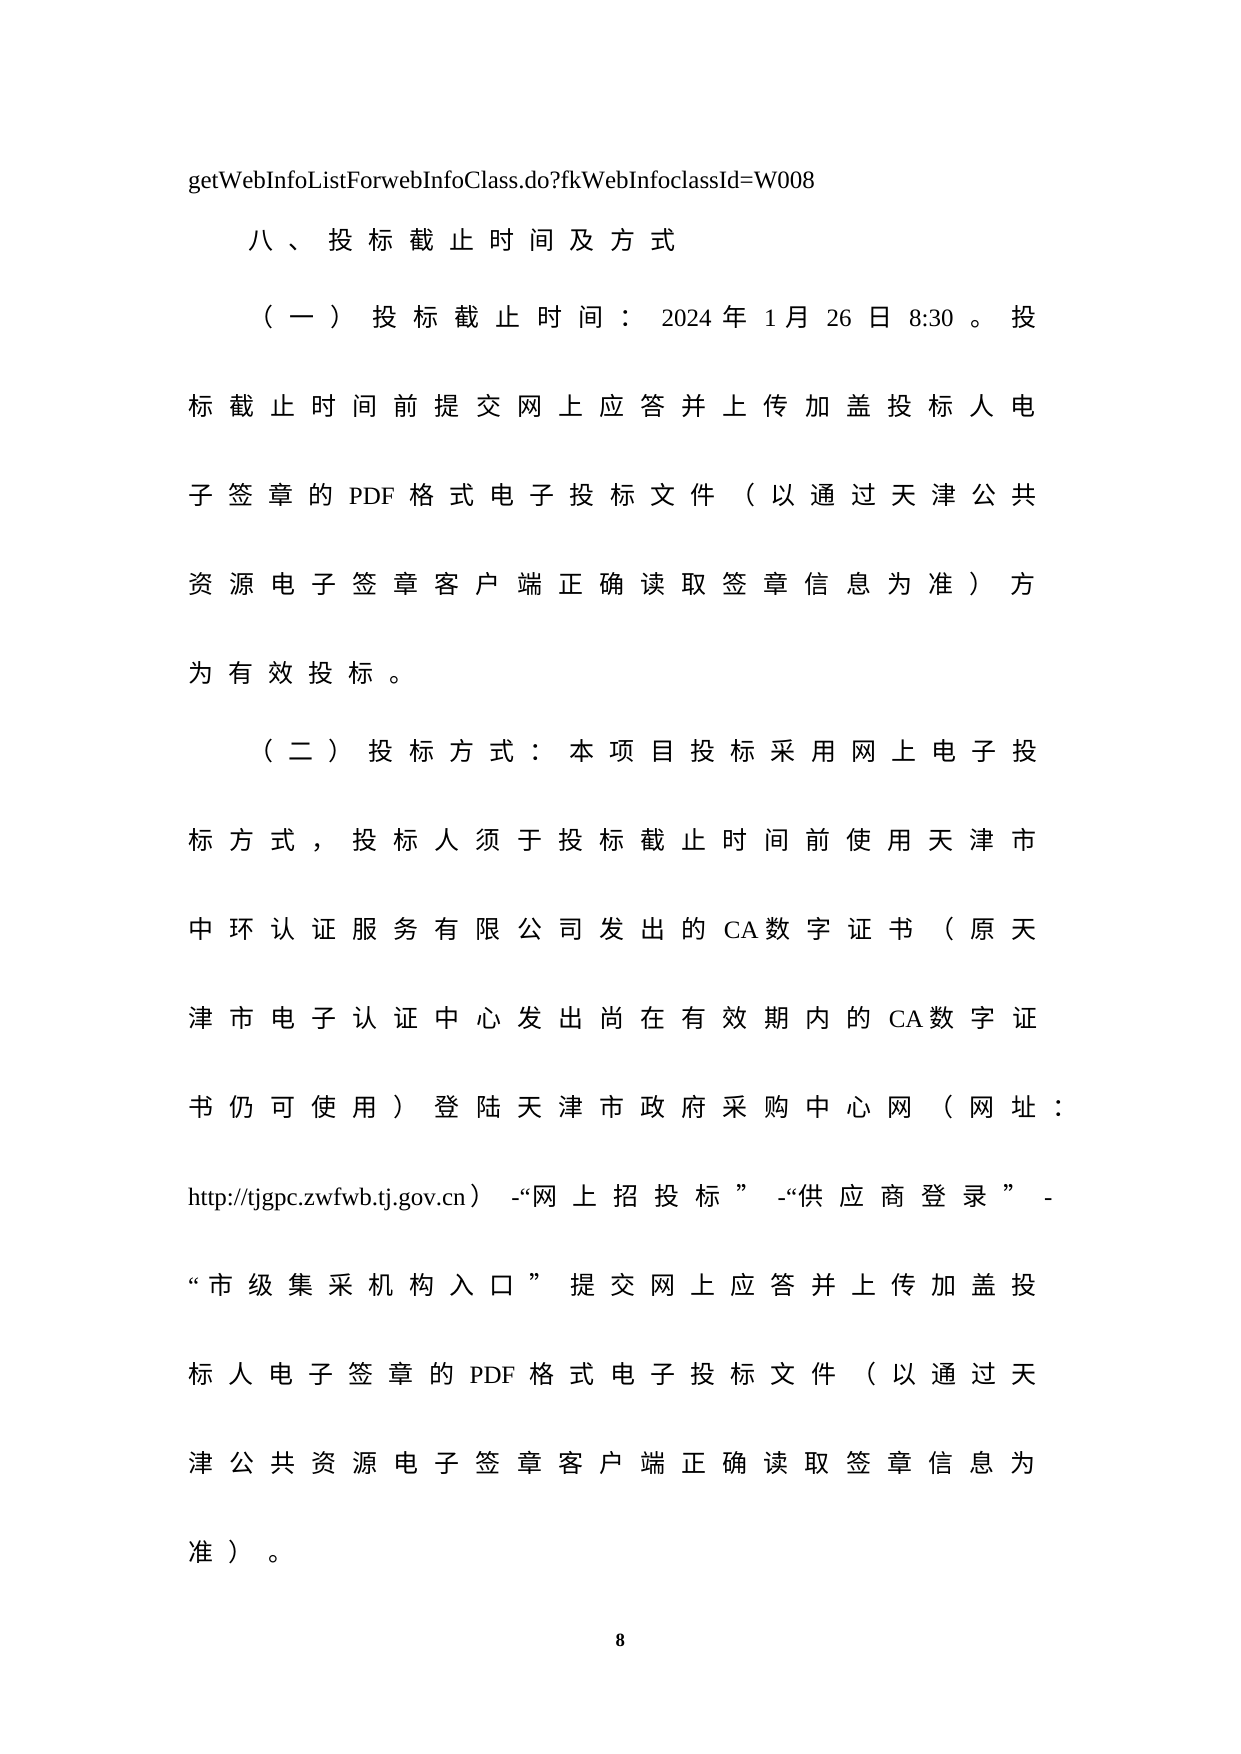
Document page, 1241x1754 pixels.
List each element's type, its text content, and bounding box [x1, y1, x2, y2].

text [188, 164, 1052, 194]
text （一）投标截止时间：2024年1月26日8:30。投标截止时间前提交网上应答并上传加盖投标人电子签章的PDF格式电子投标文件（以通过天津公共资源电子签章客户端正确读取签章信息为准）方为有效投标。 [188, 286, 1052, 702]
text （二）投标方式：本项目投标采用网上电子投标方式，投标人须于投标截止时间前使用天津市中环认证服务有限公司发出的CA数字证书（原天津市电子认证中心发出尚在有效期内的CA数字证书仍可使用）登陆天津市政府采购中心网（网址：http://tjgpc.zwfwb.tj.gov.cn）-“网上招投标”-“供应商登录”-“市级集采机构入口”提交网上应答并上传加盖投标人电子签章的PDF格式电子投标文件（以通过天津公共资源电子签章客户端正确读取签章信息为准）。 [188, 720, 1052, 1581]
text 八、投标截止时间及方式 [188, 208, 1052, 268]
